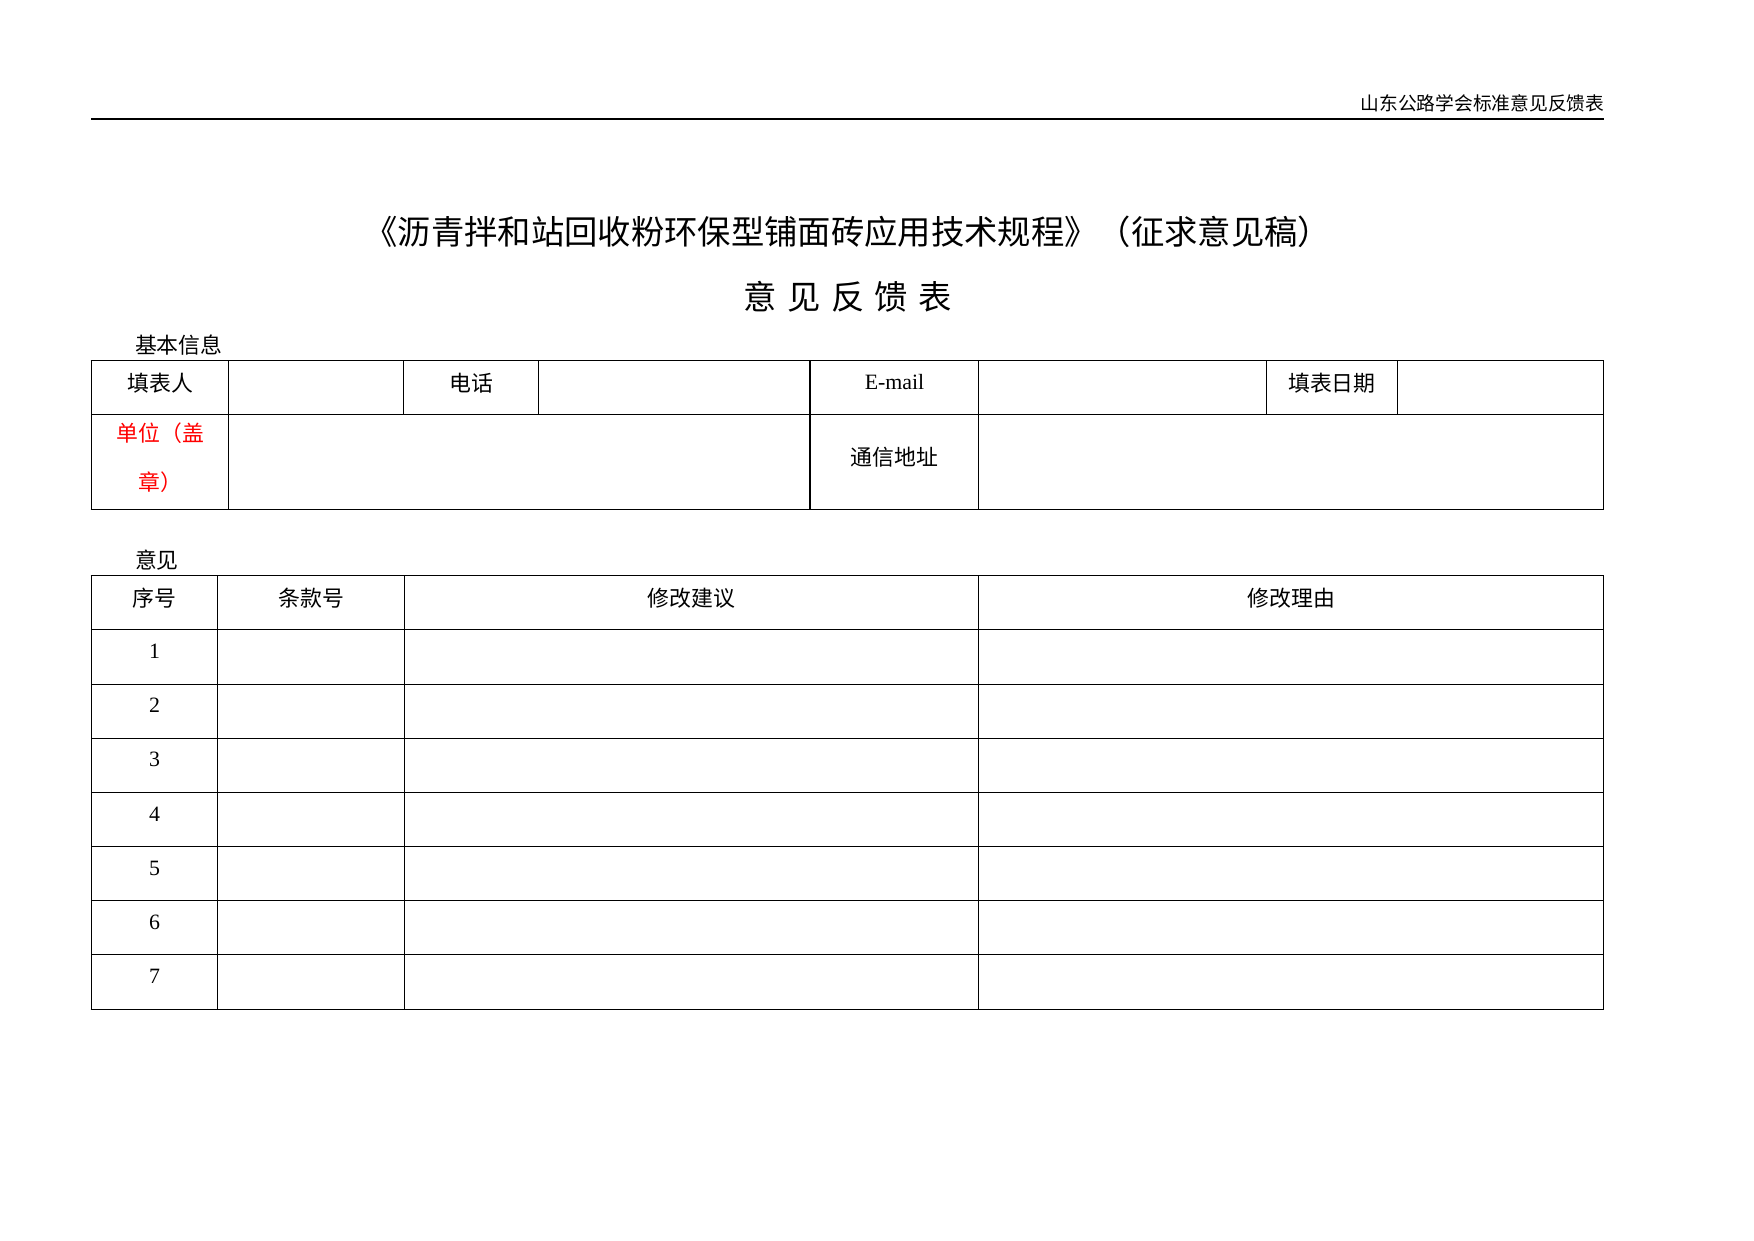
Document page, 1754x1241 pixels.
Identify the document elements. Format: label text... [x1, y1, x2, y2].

table_cell [979, 739, 1603, 792]
table_cell 3 [92, 739, 217, 792]
table_cell 5 [92, 847, 217, 900]
table_cell [405, 793, 978, 846]
table_cell [229, 415, 809, 509]
table_header 电话 [404, 361, 538, 414]
table_cell 7 [92, 955, 217, 1008]
table_header 修改建议 [405, 576, 978, 629]
table_cell [405, 847, 978, 900]
table_header 填表人 [92, 361, 228, 414]
table_cell 1 [92, 630, 217, 683]
table_cell 4 [92, 793, 217, 846]
table_header 条款号 [218, 576, 404, 629]
table_cell [218, 901, 404, 954]
table_cell 单位（盖章） [92, 415, 228, 509]
table_cell [405, 630, 978, 683]
table_header 修改理由 [979, 576, 1603, 629]
table_cell 6 [92, 901, 217, 954]
table_cell [218, 630, 404, 683]
table_cell [218, 793, 404, 846]
table_cell [218, 685, 404, 738]
table_cell [405, 739, 978, 792]
table_header [539, 361, 809, 414]
table_header E-mail [811, 361, 978, 414]
table_header 填表日期 [1267, 361, 1397, 414]
table_cell [979, 685, 1603, 738]
table_cell [218, 955, 404, 1008]
table_cell [218, 739, 404, 792]
table_header 序号 [92, 576, 217, 629]
table_cell [979, 793, 1603, 846]
table_cell [218, 847, 404, 900]
text 意见 [91, 543, 1604, 575]
text 《沥青拌和站回收粉环保型铺面砖应用技术规程》（征求意见稿） [91, 198, 1604, 263]
table_cell [979, 630, 1603, 683]
table_header [1398, 361, 1603, 414]
table_cell [405, 901, 978, 954]
table_cell [979, 415, 1603, 509]
table_header [229, 361, 403, 414]
table_cell [405, 685, 978, 738]
table_cell [979, 955, 1603, 1008]
text 基本信息 [91, 328, 1604, 360]
table_cell 通信地址 [811, 415, 978, 509]
text 意见反馈表 [91, 263, 1604, 328]
table_cell [979, 847, 1603, 900]
table_cell [405, 955, 978, 1008]
table_cell 2 [92, 685, 217, 738]
table_cell [979, 901, 1603, 954]
table_header [979, 361, 1266, 414]
